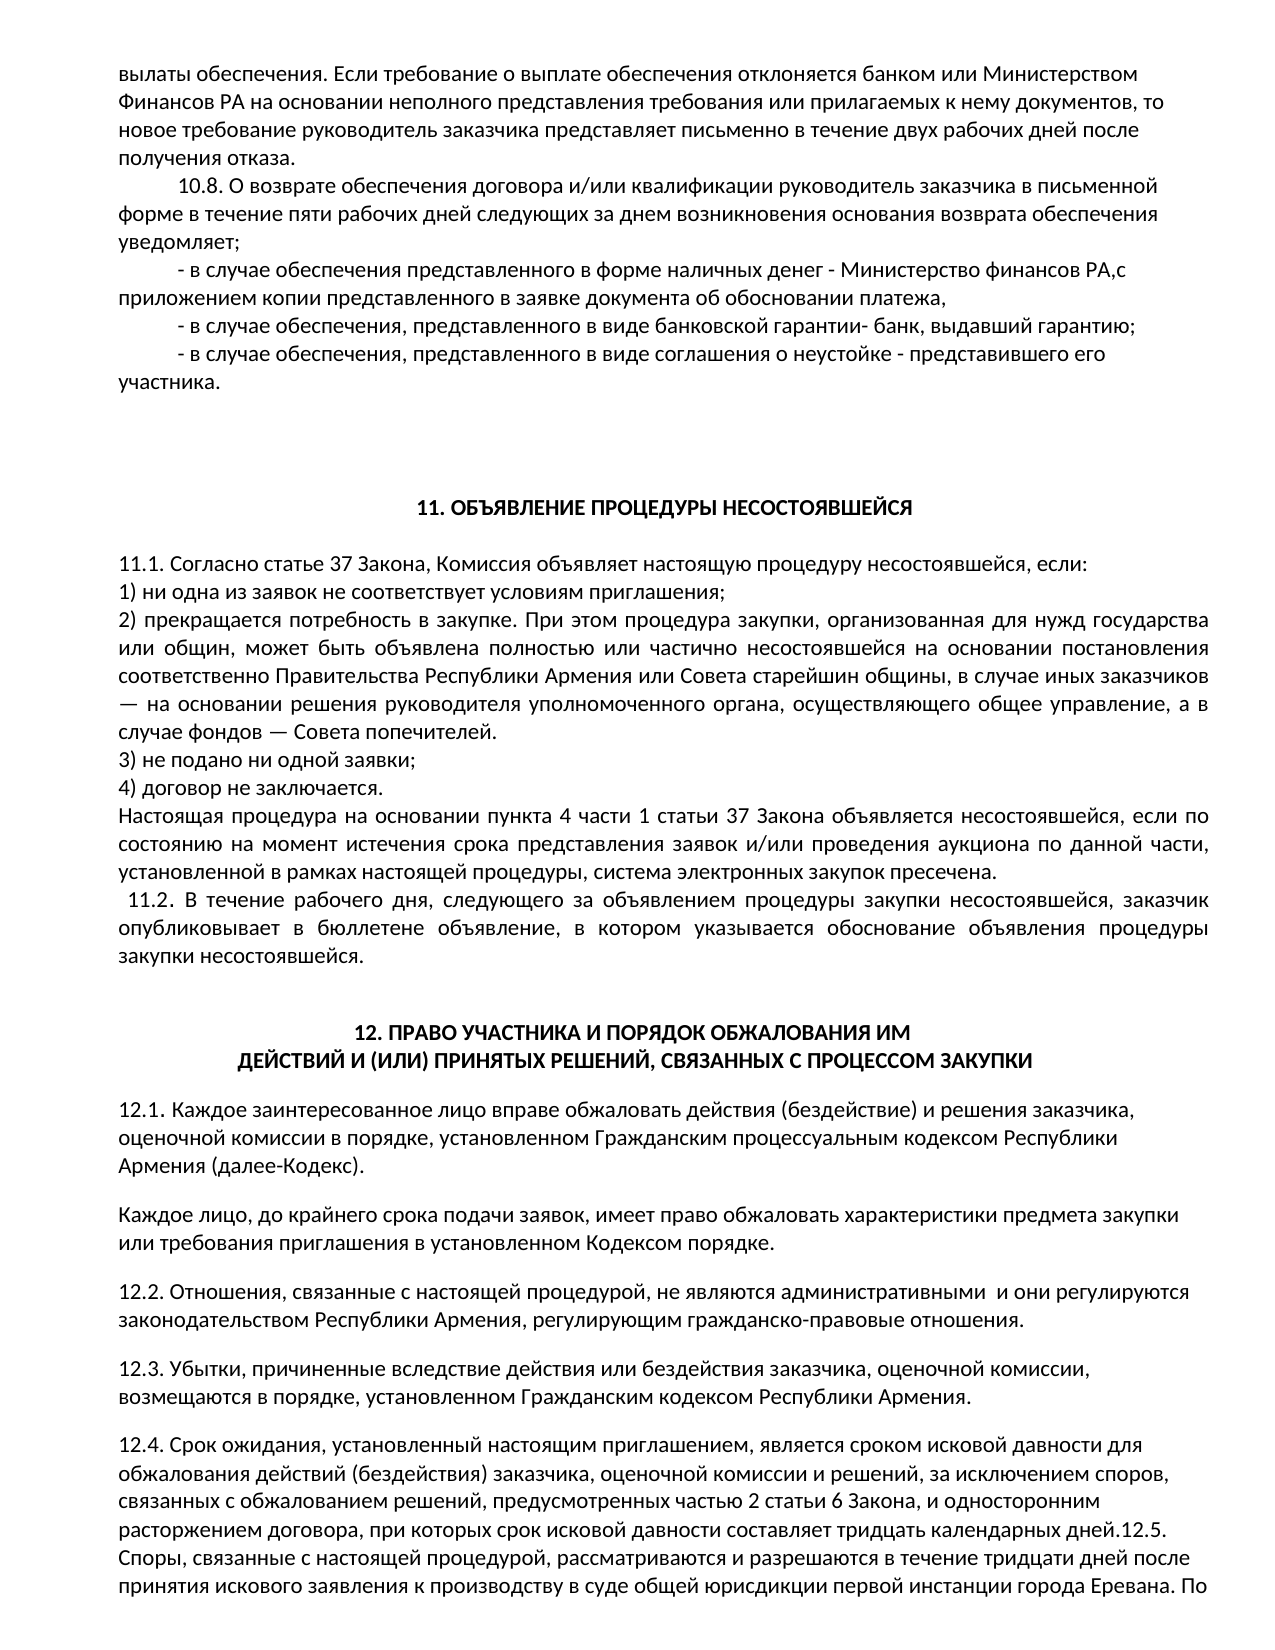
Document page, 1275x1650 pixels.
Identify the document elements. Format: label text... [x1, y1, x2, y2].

text 4) договор не заключается. [118, 773, 1211, 801]
text - в случае обеспечения представленного в форме наличных денег - Министерство финансов РА,с приложением копии представленного в заявке документа об обосновании платежа, [118, 255, 1211, 311]
text 11.1. Согласно статье 37 Закона, Комиссия объявляет настоящую процедуру несостоявшейся, если: [118, 549, 1211, 577]
text 12.3. Убытки, причиненные вследствие действия или бездействия заказчика, оценочной комиссии, возмещаются в порядке, установленном Гражданским кодексом Республики Армения. [118, 1354, 1211, 1410]
text 12. ПРАВО УЧАСТНИКА И ПОРЯДОК ОБЖАЛОВАНИЯ ИМ ДЕЙСТВИЙ И (ИЛИ) ПРИНЯТЫХ РЕШЕНИЙ, СВЯЗАННЫХ С ПРОЦЕССОМ ЗАКУПКИ [118, 1018, 1152, 1074]
text - в случае обеспечения, представленного в виде банковской гарантии- банк, выдавший гарантию; [118, 311, 1211, 339]
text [118, 1431, 1211, 1599]
text 11.2․ В течение рабочего дня, следующего за объявлением процедуры закупки несостоявшейся, заказчик опубликовывает в бюллетене объявление, в котором указывается обоснование объявления процедуры закупки несостоявшейся. [118, 885, 1211, 969]
text 12.2. Отношения, связанные с настоящей процедурой, не являются административными и они регулируются законодательством Республики Армения, регулирующим гражданско-правовые отношения. [118, 1277, 1211, 1333]
text 12.1․ Каждое заинтересованное лицо вправе обжаловать действия (бездействие) и решения заказчика, оценочной комиссии в порядке, установленном Гражданским процессуальным кодексом Республики Армения (далее-Кодекс). [118, 1095, 1211, 1179]
text 10.8. О возврате обеспечения договора и/или квалификации руководитель заказчика в письменной форме в течение пяти рабочих дней следующих за днем возникновения основания возврата обеспечения уведомляет; [118, 171, 1211, 255]
text 11. ОБЪЯВЛЕНИЕ ПРОЦЕДУРЫ НЕСОСТОЯВШЕЙСЯ [118, 493, 1211, 521]
text 10.7․ Руководитель заказчика в письменной форме представляет требование о выплате обеспечения договора и квалификации банку, а в случае обеспечения, представленного в виде наличных денег- Министерству Финансов РА, в течение пяти рабочих дней, следующих за днем возникновения основания для вылаты обеспечения. Если требование о выплате обеспечения отклоняется банком или Министерством Финансов РА на основании неполного представления требования или прилагаемых к нему документов, то новое требование руководитель заказчика представляет письменно в течение двух рабочих дней после получения отказа. [118, 59, 1211, 171]
text 2) прекращается потребность в закупке. При этом процедура закупки, организованная для нужд государства или общин, может быть объявлена полностью или частично несостоявшейся на основании постановления соответственно Правительства Республики Армения или Совета старейшин общины, в случае иных заказчиков — на основании решения руководителя уполномоченного органа, осуществляющего общее управление, а в случае фондов — Совета попечителей. [118, 605, 1211, 745]
text Каждое лицо, до крайнего срока подачи заявок, имеет право обжаловать характеристики предмета закупки или требования приглашения в установленном Кодексом порядке. [118, 1200, 1211, 1256]
text 3) не подано ни одной заявки; [118, 745, 1211, 773]
text Настоящая процедура на основании пункта 4 части 1 статьи 37 Закона объявляется несостоявшейся, если по состоянию на момент истечения срока представления заявок и/или проведения аукциона по данной части, установленной в рамках настоящей процедуры, система электронных закупок пресечена. [118, 801, 1211, 885]
text - в случае обеспечения, представленного в виде соглашения о неустойке - представившего его участника. [118, 339, 1211, 395]
text 1) ни одна из заявок не соответствует условиям приглашения; [118, 577, 1211, 605]
